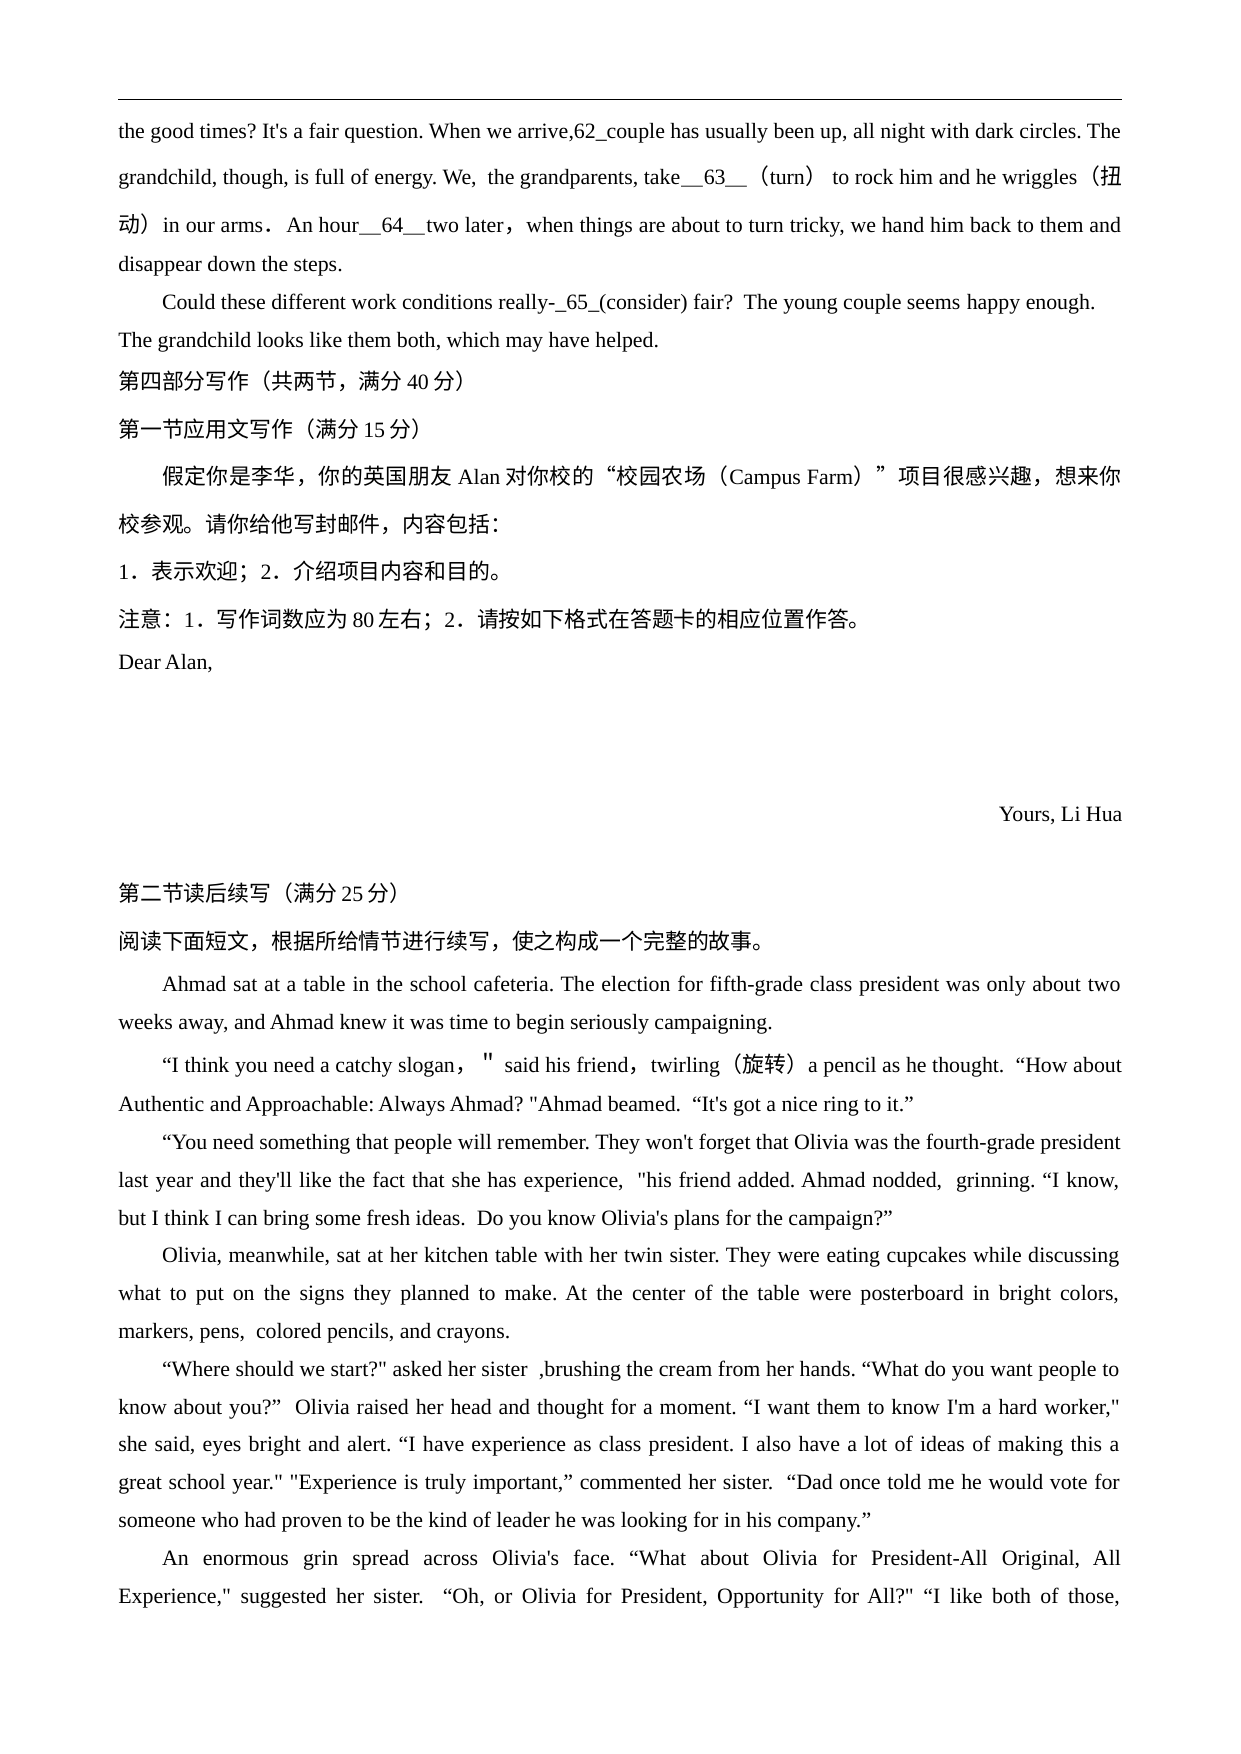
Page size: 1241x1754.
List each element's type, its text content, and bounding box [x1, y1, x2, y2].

text Could these different work conditions really-_65_(consider) fair? The young couple seems happy enough. The grandchild looks like them both, which may have helped. [118, 289, 1122, 352]
text 1．表示欢迎；2．介绍项目内容和目的。 [118, 554, 1122, 586]
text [118, 1545, 1122, 1608]
text Yours, Li Hua [118, 801, 1122, 826]
text 注意：1．写作词数应为80左右；2．请按如下格式在答题卡的相应位置作答。 [118, 602, 1122, 633]
text “You need something that people will remember. They won't forget that Olivia was the fourth-grade president last year and they'll like the fact that she has experience, "his friend added. Ahmad nodded, grinning. “I know, but I think I can bring some fresh ideas. Do you know Olivia's plans for the campaign?” [118, 1129, 1122, 1230]
text “I think you need a catchy slogan，＂ said his friend，twirling（旋转）a pencil as he thought. “How about Authentic and Approachable: Always Ahmad? "Ahmad beamed. “It's got a nice ring to it.” [118, 1047, 1122, 1116]
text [118, 118, 1122, 276]
text 阅读下面短文，根据所给情节进行续写，使之构成一个完整的故事。 [118, 924, 1122, 955]
text 假定你是李华，你的英国朋友Alan对你校的“校园农场（Campus Farm）”项目很感兴趣，想来你校参观。请你给他写封邮件，内容包括： [118, 459, 1122, 538]
text 第一节应用文写作（满分15分） [118, 412, 1122, 443]
text 第二节读后续写（满分25分） [118, 876, 1122, 908]
text Ahmad sat at a table in the school cafeteria. The election for fifth-grade class president was only about two weeks away, and Ahmad knew it was time to begin seriously campaigning. [118, 971, 1122, 1034]
text Dear Alan, [118, 649, 1122, 674]
text “Where should we start?" asked her sister ,brushing the cream from her hands. “What do you want people to know about you?” Olivia raised her head and thought for a moment. “I want them to know I'm a hard worker," she said, eyes bright and alert. “I have experience as class president. I also have a lot of ideas of making this a great school year." "Experience is truly important,” commented her sister. “Dad once told me he would vote for someone who had proven to be the kind of leader he was looking for in his company.” [118, 1356, 1122, 1532]
text Olivia, meanwhile, sat at her kitchen table with her twin sister. They were eating cupcakes while discussing what to put on the signs they planned to make. At the center of the table were posterboard in bright colors, markers, pens, colored pencils, and crayons. [118, 1242, 1122, 1343]
text 第四部分写作（共两节，满分40分） [118, 364, 1122, 396]
